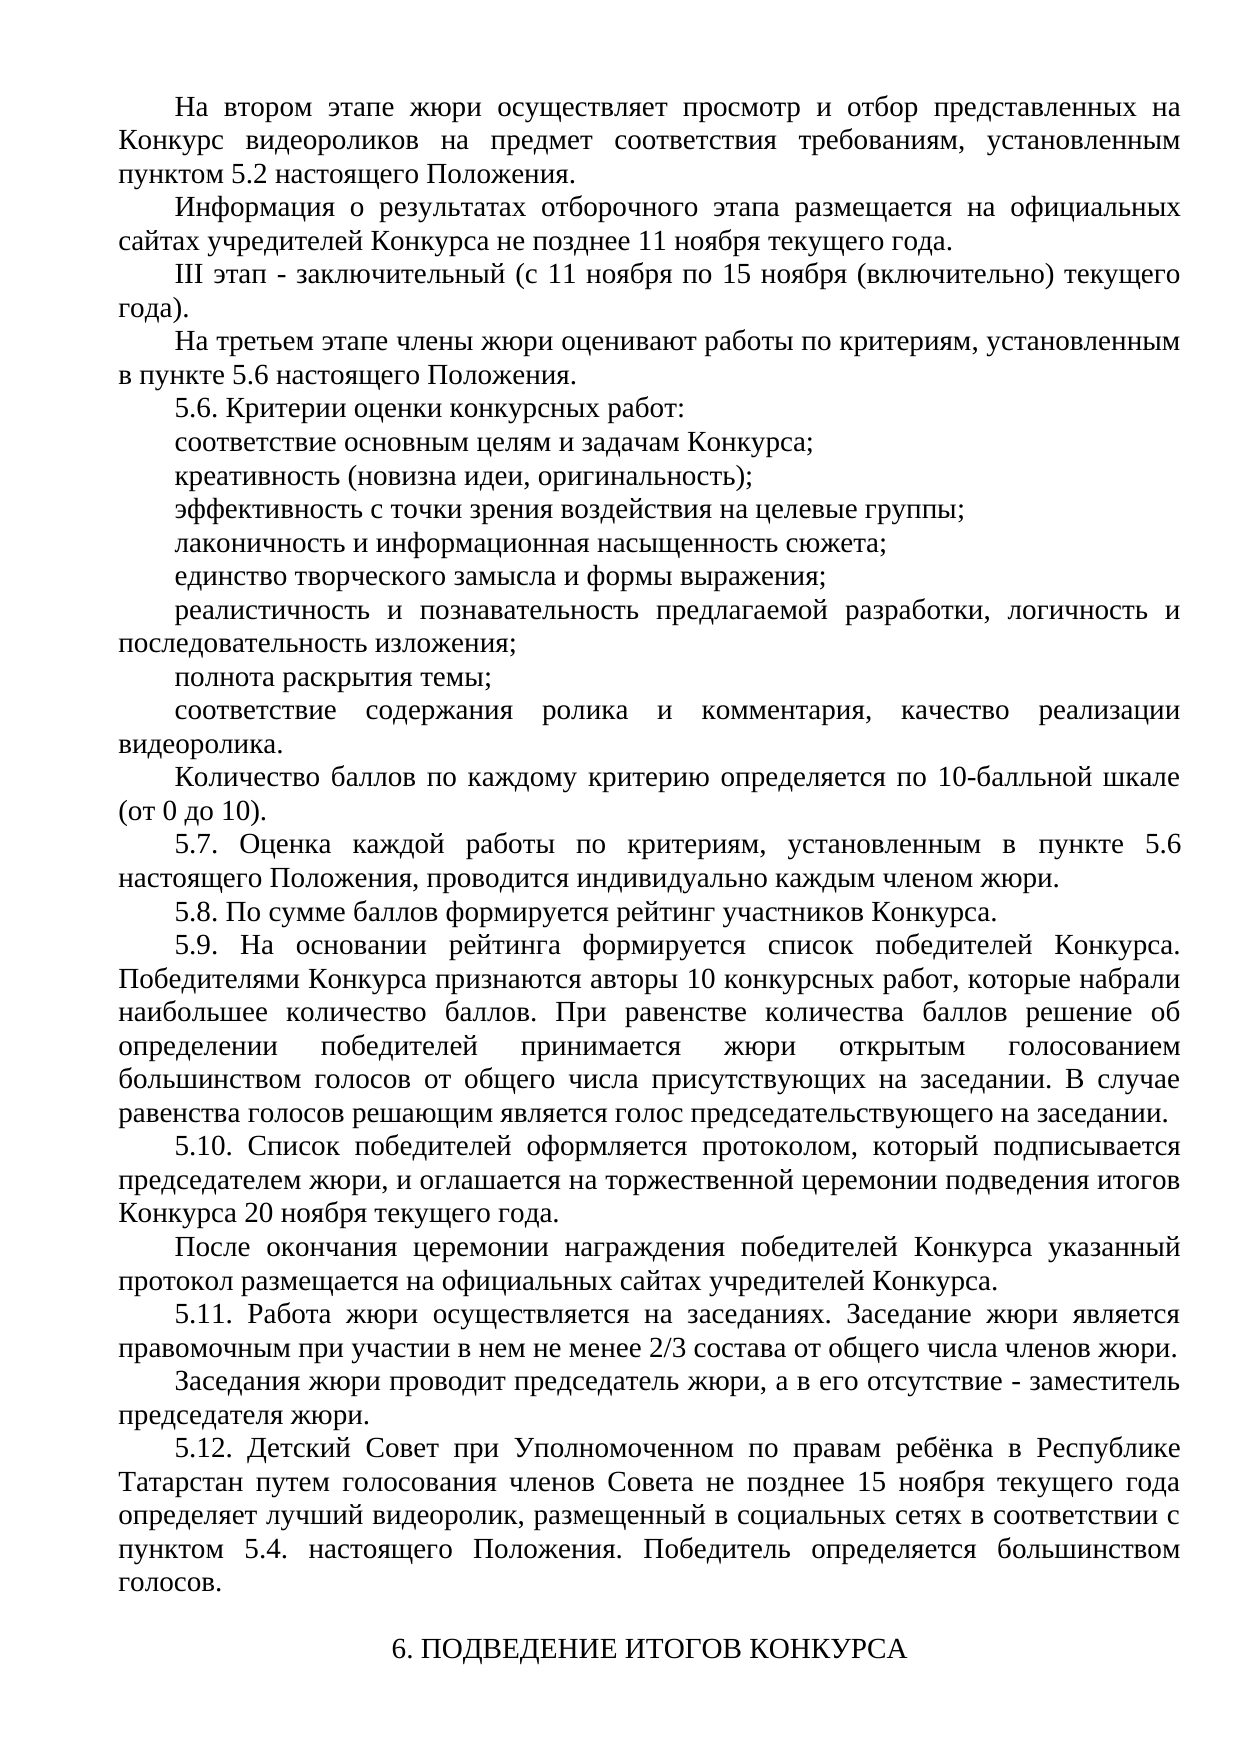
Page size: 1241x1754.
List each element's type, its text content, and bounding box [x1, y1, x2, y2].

text 5.8. По сумме баллов формируется рейтинг участников Конкурса. [118, 894, 1181, 927]
text Заседания жюри проводит председатель жюри, а в его отсутствие - заместитель председателя жюри. [118, 1363, 1181, 1430]
text На третьем этапе члены жюри оценивают работы по критериям, установленным в пункте 5.6 настоящего Положения. [118, 323, 1181, 391]
text лаконичность и информационная насыщенность сюжета; [118, 525, 1181, 558]
text 5.12. Детский Совет при Уполномоченном по правам ребёнка в Республике Татарстан путем голосования членов Совета не позднее 15 ноября текущего года определяет лучший видеоролик, размещенный в социальных сетях в соответствии с пунктом 5.4. настоящего Положения. Победитель определяется большинством голосов. [118, 1430, 1181, 1598]
text Информация о результатах отборочного этапа размещается на официальных сайтах учредителей Конкурса не позднее 11 ноября текущего года. [118, 189, 1181, 256]
text соответствие содержания ролика и комментария, качество реализации видеоролика. [118, 692, 1181, 759]
text 5.10. Список победителей оформляется протоколом, который подписывается председателем жюри, и оглашается на торжественной церемонии подведения итогов Конкурса 20 ноября текущего года. [118, 1128, 1181, 1229]
text III этап - заключительный (с 11 ноября по 15 ноября (включительно) текущего года). [118, 256, 1181, 323]
text 5.6. Критерии оценки конкурсных работ: [118, 391, 1181, 424]
text полнота раскрытия темы; [118, 659, 1181, 692]
text На втором этапе жюри осуществляет просмотр и отбор представленных на Конкурс видеороликов на предмет соответствия требованиям, установленным пунктом 5.2 настоящего Положения. [118, 89, 1181, 189]
text 6. ПОДВЕДЕНИЕ ИТОГОВ КОНКУРСА [118, 1632, 1181, 1665]
text Количество баллов по каждому критерию определяется по 10-балльной шкале (от 0 до 10). [118, 759, 1181, 827]
text 5.7. Оценка каждой работы по критериям, установленным в пункте 5.6 настоящего Положения, проводится индивидуально каждым членом жюри. [118, 827, 1181, 894]
text реалистичность и познавательность предлагаемой разработки, логичность и последовательность изложения; [118, 592, 1181, 659]
text эффективность с точки зрения воздействия на целевые группы; [118, 491, 1181, 525]
text соответствие основным целям и задачам Конкурса; [118, 424, 1181, 458]
text 5.11. Работа жюри осуществляется на заседаниях. Заседание жюри является правомочным при участии в нем не менее 2/3 состава от общего числа членов жюри. [118, 1296, 1181, 1363]
text 5.9. На основании рейтинга формируется список победителей Конкурса. Победителями Конкурса признаются авторы 10 конкурсных работ, которые набрали наибольшее количество баллов. При равенстве количества баллов решение об определении победителей принимается жюри открытым голосованием большинством голосов от общего числа присутствующих на заседании. В случае равенства голосов решающим является голос председательствующего на заседании. [118, 927, 1181, 1128]
text После окончания церемонии награждения победителей Конкурса указанный протокол размещается на официальных сайтах учредителей Конкурса. [118, 1229, 1181, 1296]
text креативность (новизна идеи, оригинальность); [118, 458, 1181, 491]
text единство творческого замысла и формы выражения; [118, 558, 1181, 592]
